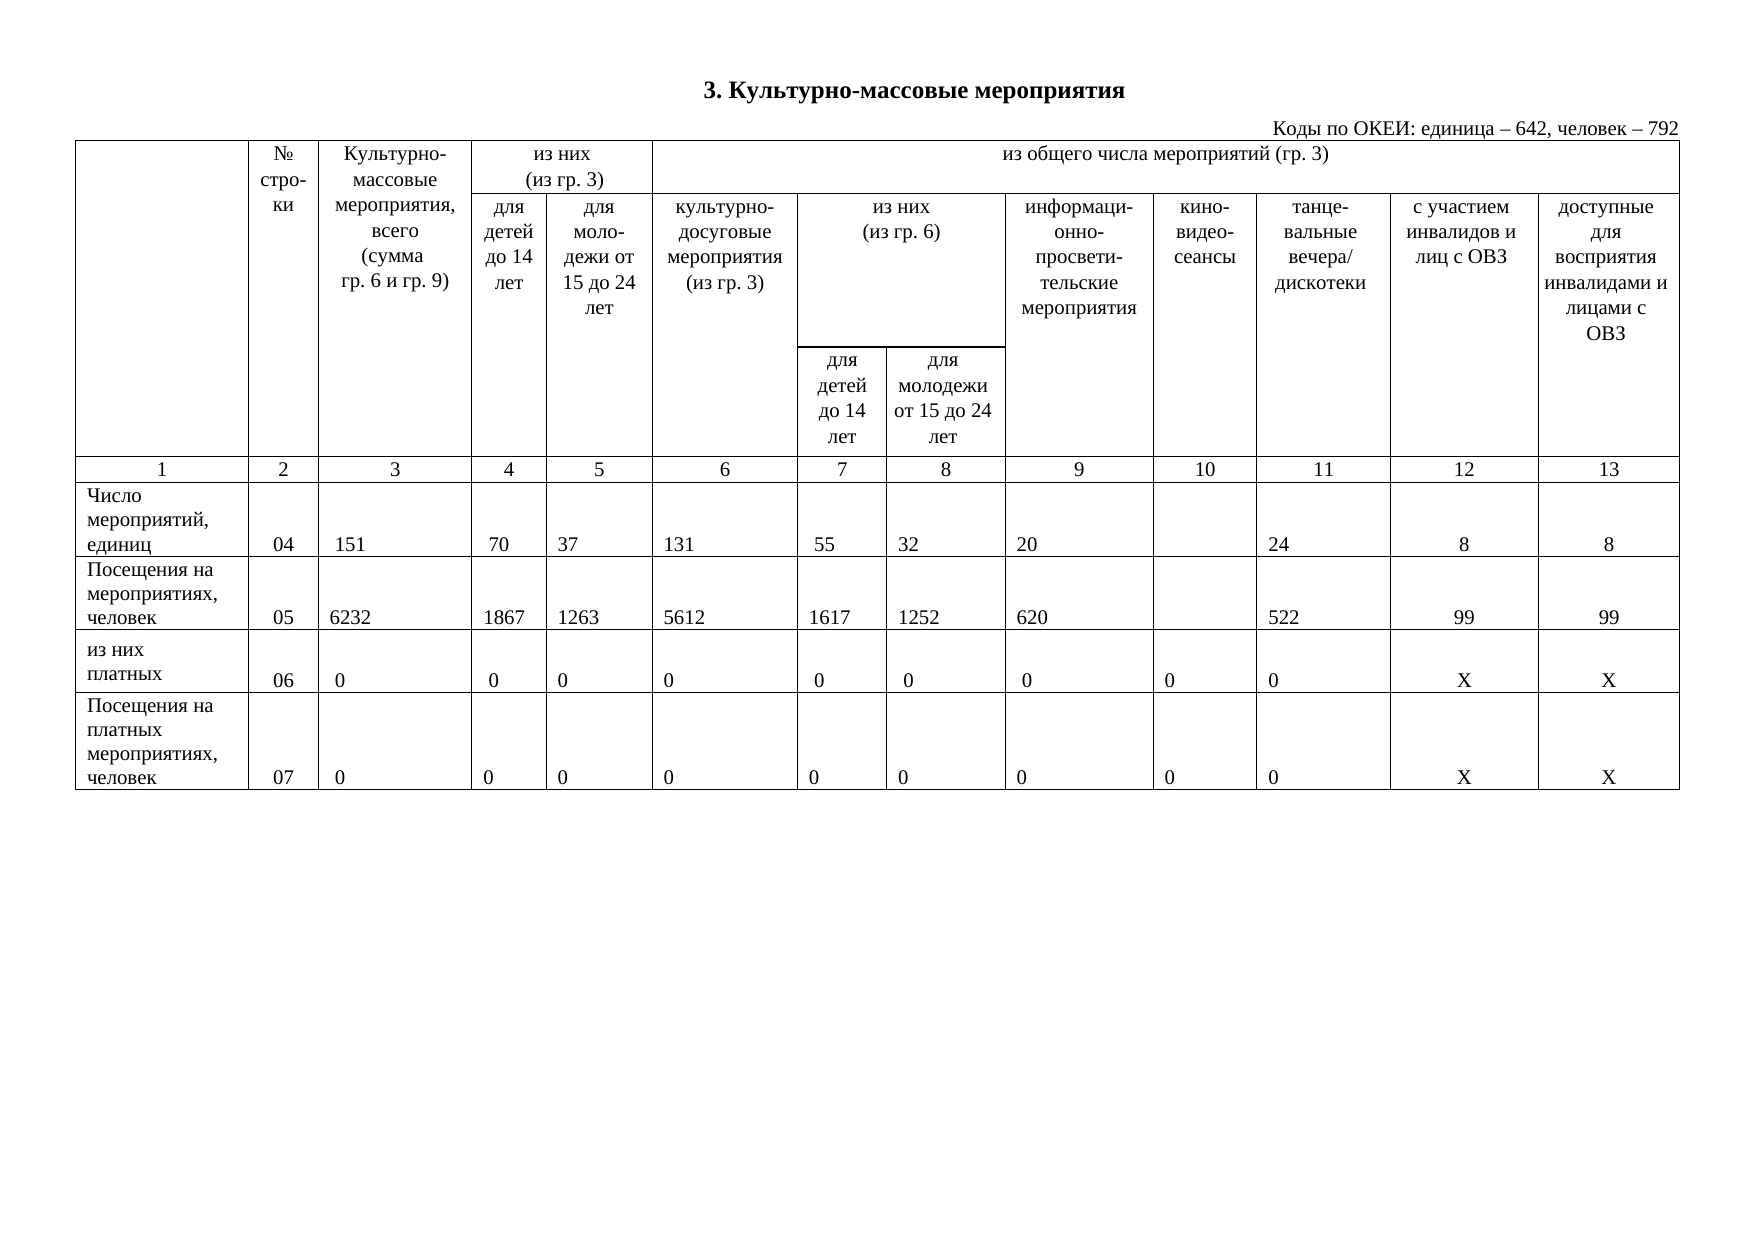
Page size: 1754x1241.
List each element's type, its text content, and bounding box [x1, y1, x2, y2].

table_header Культурно-массовые мероприятия, всего (сумма гр. 6 и гр. 9) [319, 141, 471, 456]
table_cell 0 [472, 630, 546, 692]
table_cell 0 [547, 693, 652, 789]
table_cell 05 [249, 557, 318, 629]
table_cell 37 [547, 483, 652, 556]
table_cell 06 [249, 630, 318, 692]
table_cell 8 [1539, 483, 1679, 556]
table_cell [1154, 557, 1256, 629]
table_cell [1539, 346, 1679, 456]
table_cell из них платных [76, 630, 248, 692]
table_cell 8 [1391, 483, 1538, 556]
table_cell для детей до 14 лет [472, 194, 546, 456]
table_cell с участием инвалидов и лиц с ОВЗ [1391, 194, 1538, 346]
table_cell 6232 [319, 557, 471, 629]
table_cell 20 [1006, 483, 1153, 556]
table_cell 0 [1257, 693, 1390, 789]
table_cell 522 [1257, 557, 1390, 629]
table_cell 0 [653, 693, 797, 789]
table_cell 0 [653, 630, 797, 692]
table_cell культурно-досуговые мероприятия (из гр. 3) [653, 194, 797, 456]
table_cell 7 [798, 457, 886, 482]
table_cell X [1391, 630, 1538, 692]
table_header из общего числа мероприятий (гр. 3) [653, 141, 1679, 192]
table_cell для детей до 14 лет [798, 348, 886, 456]
table_cell 0 [798, 630, 886, 692]
table_cell танце-вальные вечера/ дискотеки [1257, 194, 1390, 456]
table_cell 55 [798, 483, 886, 556]
table_cell 5612 [653, 557, 797, 629]
text 3. Культурно-массовые мероприятия [75, 75, 1679, 104]
table_cell 10 [1154, 457, 1256, 482]
table_cell [1391, 346, 1538, 456]
table_cell кино- видео-сеансы [1154, 194, 1256, 456]
table_cell для моло-дежи от 15 до 24 лет [547, 194, 652, 456]
table_cell 32 [887, 483, 1005, 556]
table_cell 0 [887, 630, 1005, 692]
table_cell 13 [1539, 457, 1679, 482]
table_cell 9 [1006, 457, 1153, 482]
table_cell 2 [249, 457, 318, 482]
table_cell Посещения на мероприятиях, человек [76, 557, 248, 629]
table_cell 8 [887, 457, 1005, 482]
table_header [76, 141, 248, 456]
table_cell 0 [319, 693, 471, 789]
table_cell 1867 [472, 557, 546, 629]
table_cell доступные для восприятия инвалидами и лицами с ОВЗ [1539, 194, 1679, 346]
table_cell X [1539, 693, 1679, 789]
table_header из них (из гр. 3) [472, 141, 652, 192]
table_cell 0 [1006, 693, 1153, 789]
table_cell 0 [1154, 693, 1256, 789]
table_cell из них (из гр. 6) [798, 194, 1005, 346]
table_cell X [1391, 693, 1538, 789]
table_cell 1252 [887, 557, 1005, 629]
table_cell 0 [472, 693, 546, 789]
table_cell 1617 [798, 557, 886, 629]
table_cell 4 [472, 457, 546, 482]
table_cell X [1539, 630, 1679, 692]
table_cell 1 [76, 457, 248, 482]
table_cell информаци-онно-просвети-тельские мероприятия [1006, 194, 1153, 456]
text Коды по ОКЕИ: единица – 642, человек – 792 [75, 116, 1679, 140]
table_cell Число мероприятий, единиц [76, 483, 248, 556]
table_cell 3 [319, 457, 471, 482]
table_cell 6 [653, 457, 797, 482]
table_cell 0 [1006, 630, 1153, 692]
table_cell для молодежи от 15 до 24 лет [887, 348, 1005, 456]
table_cell 131 [653, 483, 797, 556]
table_cell 1263 [547, 557, 652, 629]
table_cell Посещения на платных мероприятиях, человек [76, 693, 248, 789]
table_cell 12 [1391, 457, 1538, 482]
table_cell 620 [1006, 557, 1153, 629]
table_cell 04 [249, 483, 318, 556]
table_cell 0 [547, 630, 652, 692]
table_cell 5 [547, 457, 652, 482]
table_cell 99 [1391, 557, 1538, 629]
table_cell 0 [798, 693, 886, 789]
table_cell 0 [887, 693, 1005, 789]
table_cell 99 [1539, 557, 1679, 629]
table_cell 24 [1257, 483, 1390, 556]
table_cell [1154, 483, 1256, 556]
table_cell 151 [319, 483, 471, 556]
table_header № стро-ки [249, 141, 318, 456]
table_cell 11 [1257, 457, 1390, 482]
table_cell 0 [1257, 630, 1390, 692]
table_cell 70 [472, 483, 546, 556]
table_cell 0 [1154, 630, 1256, 692]
table_cell 07 [249, 693, 318, 789]
table_cell 0 [319, 630, 471, 692]
